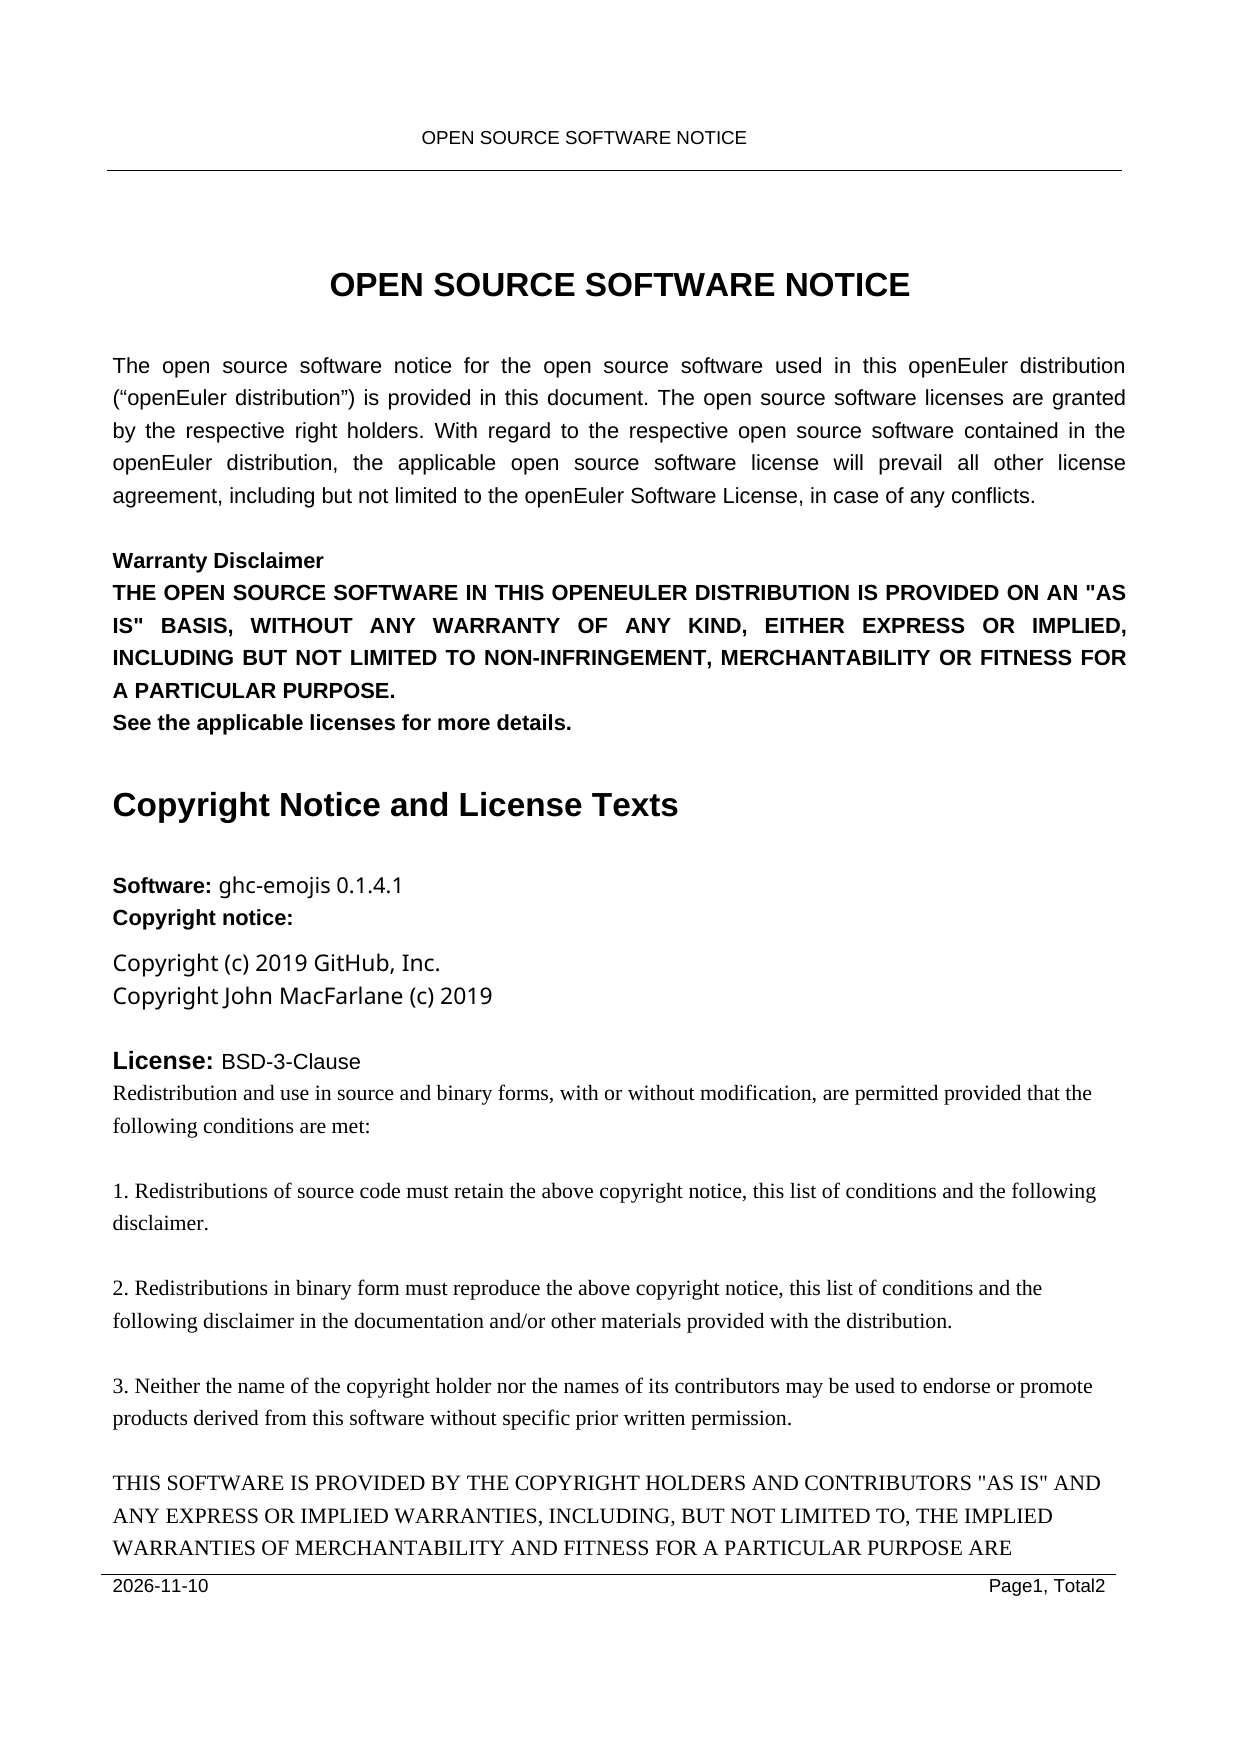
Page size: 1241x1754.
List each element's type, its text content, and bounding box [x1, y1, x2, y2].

text Copyright Notice and License Texts [112, 771, 1128, 836]
text The open source software notice for the open source software used in this openEuler distribution (“openEuler distribution”) is provided in this document. The open source software licenses are granted by the respective right holders. With regard to the respective open source software contained in the openEuler distribution, the applicable open source software license will prevail all other license agreement, including but not limited to the openEuler Software License, in case of any conflicts. [112, 349, 1128, 511]
text Copyright notice: [112, 901, 1128, 934]
title Software: ghc-emojis 0.1.4.1 [112, 869, 1128, 901]
text Copyright (c) 2019 GitHub, Inc. Copyright John MacFarlane (c) 2019 [112, 947, 1128, 1044]
text THE OPEN SOURCE SOFTWARE IN THIS OPENEULER DISTRIBUTION IS PROVIDED ON AN "AS IS" BASIS, WITHOUT ANY WARRANTY OF ANY KIND, EITHER EXPRESS OR IMPLIED, INCLUDING BUT NOT LIMITED TO NON-INFRINGEMENT, MERCHANTABILITY OR FITNESS FOR A PARTICULAR PURPOSE. See the applicable licenses for more details. [112, 576, 1128, 739]
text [112, 1077, 1128, 1564]
text OPEN SOURCE SOFTWARE NOTICE [112, 251, 1128, 316]
text License: BSD-3-Clause [112, 1044, 1128, 1077]
text Warranty Disclaimer [112, 544, 1128, 576]
